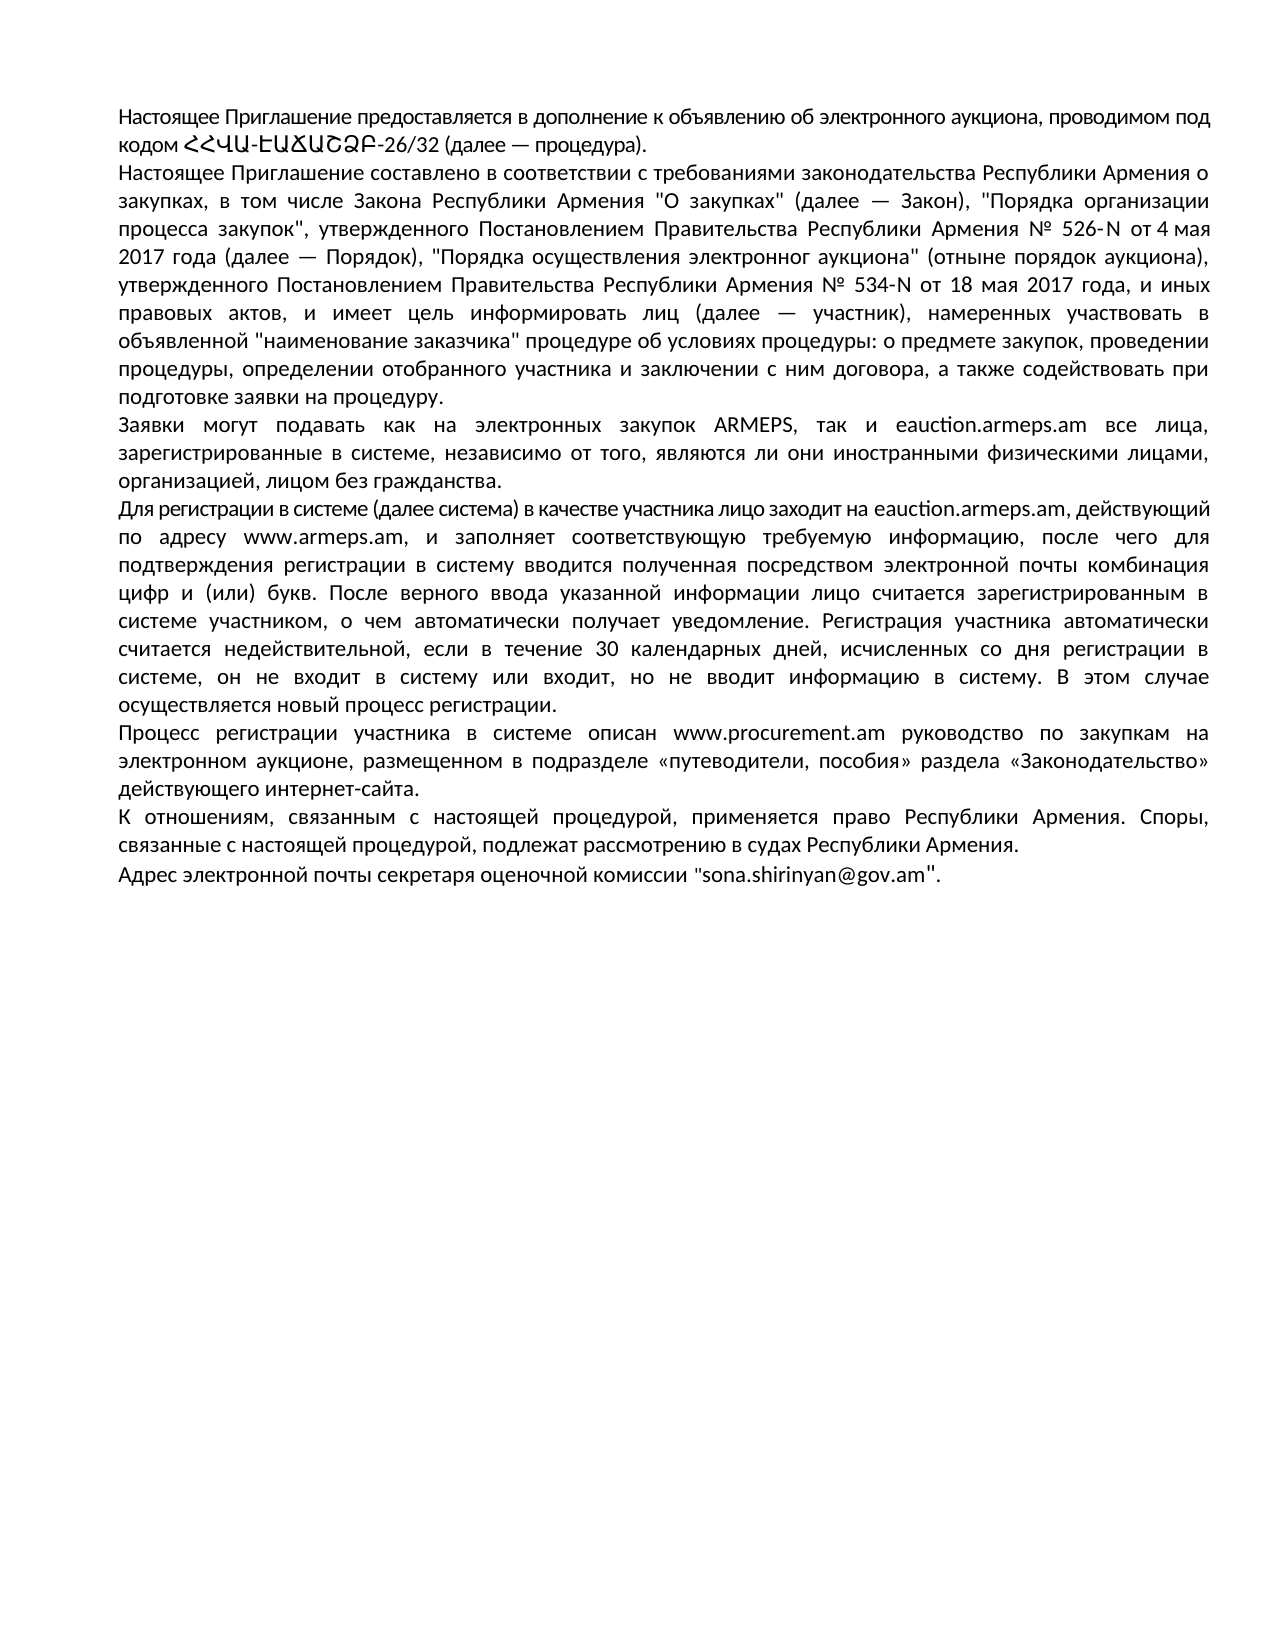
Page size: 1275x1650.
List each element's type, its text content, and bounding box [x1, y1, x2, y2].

text Для регистрации в системе (далее система) в качестве участника лицо заходит на eauction.armeps.am, действующий по адресу www.armeps.am, и заполняет соответствующую требуемую информацию, после чего для подтверждения регистрации в систему вводится полученная посредством электронной почты комбинация цифр и (или) букв. После верного ввода указанной информации лицо считается зарегистрированным в системе участником, о чем автоматически получает уведомление. Регистрация участника автоматически считается недействительной, если в течение 30 календарных дней, исчисленных со дня регистрации в системе, он не входит в систему или входит, но не вводит информацию в систему. В этом случае осуществляется новый процесс регистрации. [118, 494, 1211, 718]
text Настоящее Приглашение составлено в соответствии с требованиями законодательства Республики Армения о закупках, в том числе Закона Республики Армения "О закупках" (далее — Закон), "Порядка организации процесса закупок", утвержденного Постановлением Правительства Республики Армения № 526-N от 4 мая 2017 года (далее — Порядок), "Порядка осуществления электронног аукциона" (отныне порядок аукциона), утвержденного Постановлением Правительства Республики Армения № 534-N от 18 мая 2017 года, и иных правовых актов, и имеет цель информировать лиц (далее — участник), намеренных участвовать в объявленной "наименование заказчика" процедуре об условиях процедуры: о предмете закупок, проведении процедуры, определении отобранного участника и заключении с ним договора, а также содействовать при подготовке заявки на процедуру. [118, 158, 1211, 410]
text К отношениям, связанным с настоящей процедурой, применяется право Республики Армения. Споры, связанные с настоящей процедурой, подлежат рассмотрению в судах Республики Армения. [118, 802, 1211, 858]
text Настоящее Приглашение предоставляется в дополнение к объявлению об электронного аукциона, проводимом под кодом ՀՀՎԱ-ԷԱՃԱՇՁԲ-26/32 (далее — процедура). [118, 102, 1211, 158]
text Заявки могут подавать как на электронных закупок ARMEPS, так и eauction.armeps.am все лица, зарегистрированные в системе, независимо от того, являются ли они иностранными физическими лицами, организацией, лицом без гражданства. [118, 410, 1211, 494]
text Адрес электронной почты секретаря оценочной комиссии "sona.shirinyan@gov.am". [118, 858, 1211, 889]
text Процесс регистрации участника в системе описан www.procurement.am руководство по закупкам на электронном аукционе, размещенном в подразделе «путеводители, пособия» раздела «Законодательство» действующего интернет-сайта. [118, 718, 1211, 802]
